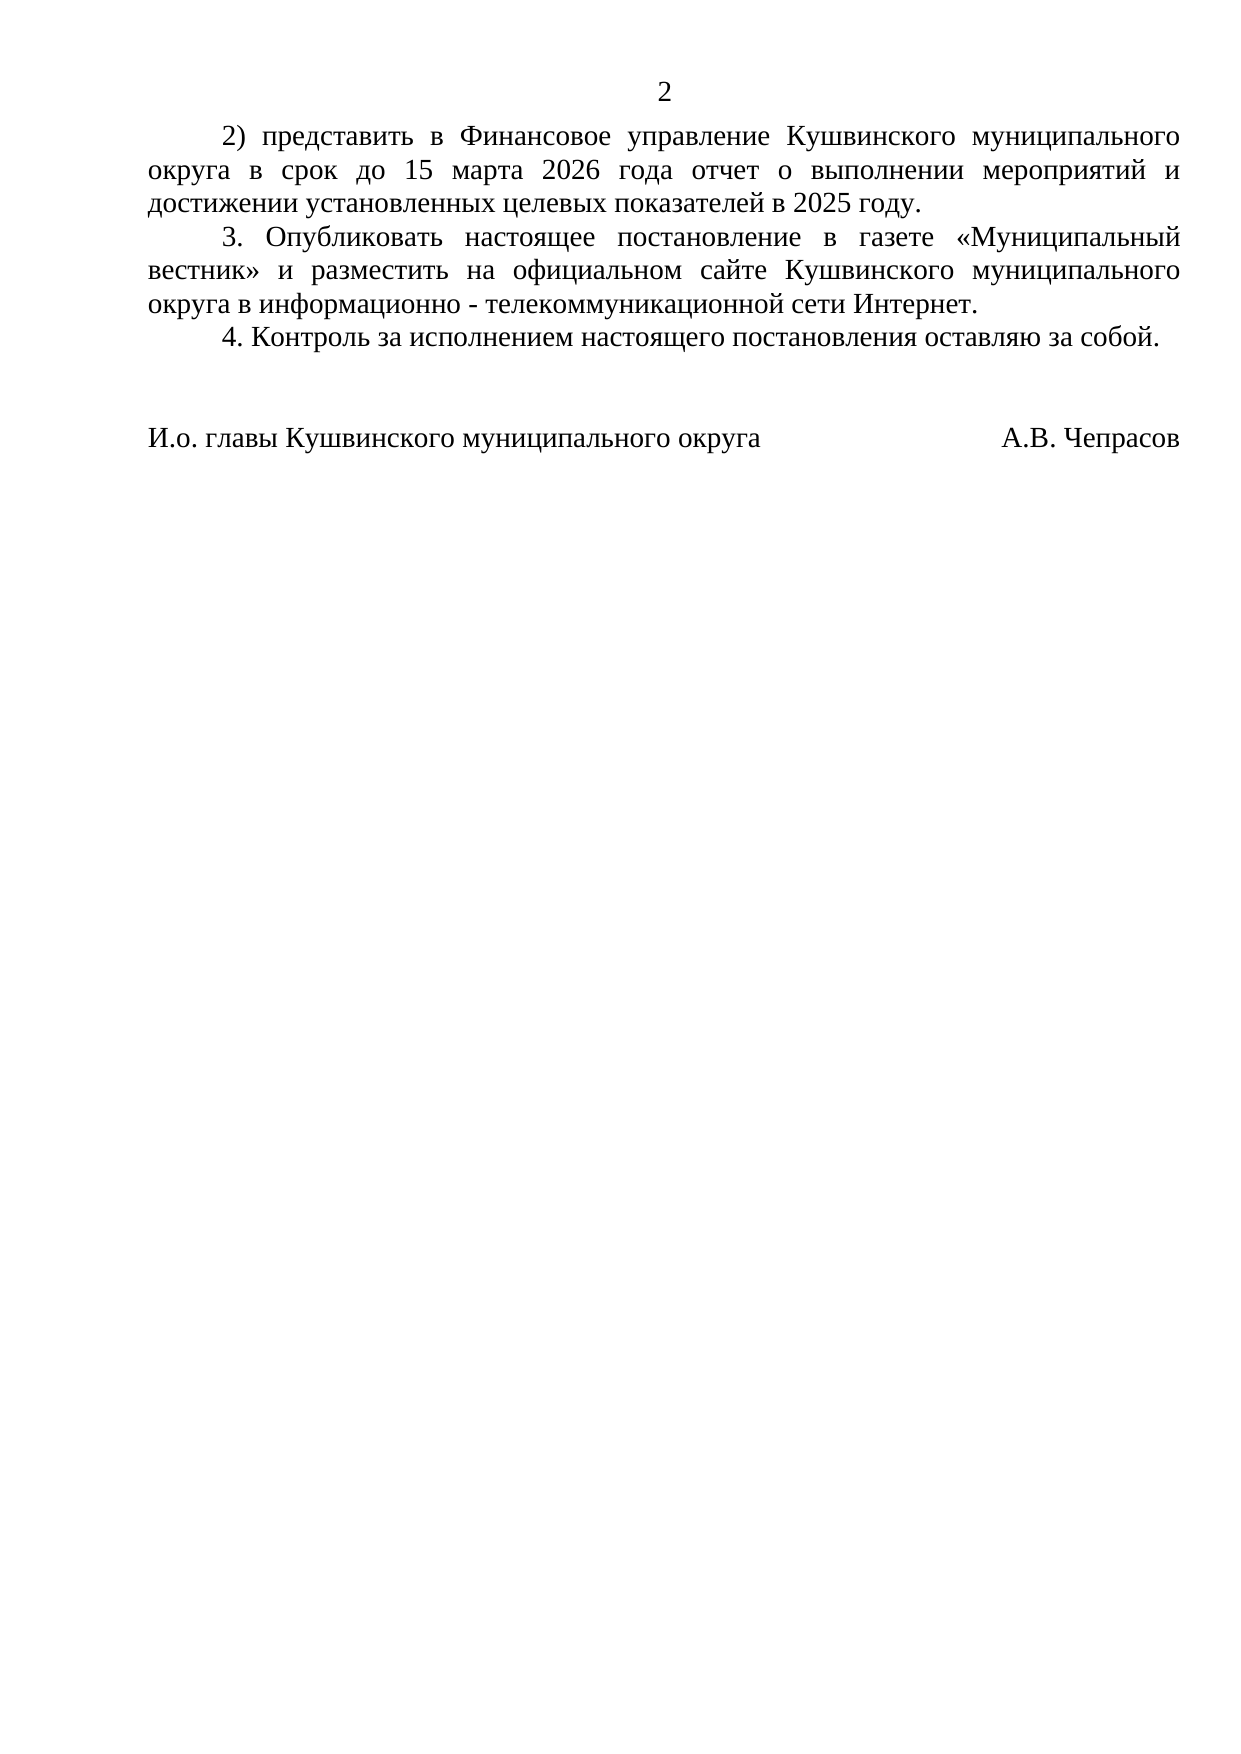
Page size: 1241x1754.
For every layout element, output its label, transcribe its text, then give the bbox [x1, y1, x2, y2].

text 2) представить в Финансовое управление Кушвинского муниципального округа в срок до 15 марта 2026 года отчет о выполнении мероприятий и достижении установленных целевых показателей в 2025 году. [148, 118, 1181, 219]
text 3. Опубликовать настоящее постановление в газете «Муниципальный вестник» и разместить на официальном сайте Кушвинского муниципального округа в информационно - телекоммуникационной сети Интернет. [148, 219, 1181, 319]
text И.о. главы Кушвинского муниципального округа А.В. Чепрасов [148, 420, 1181, 454]
text 4. Контроль за исполнением настоящего постановления оставляю за собой. [148, 319, 1181, 353]
